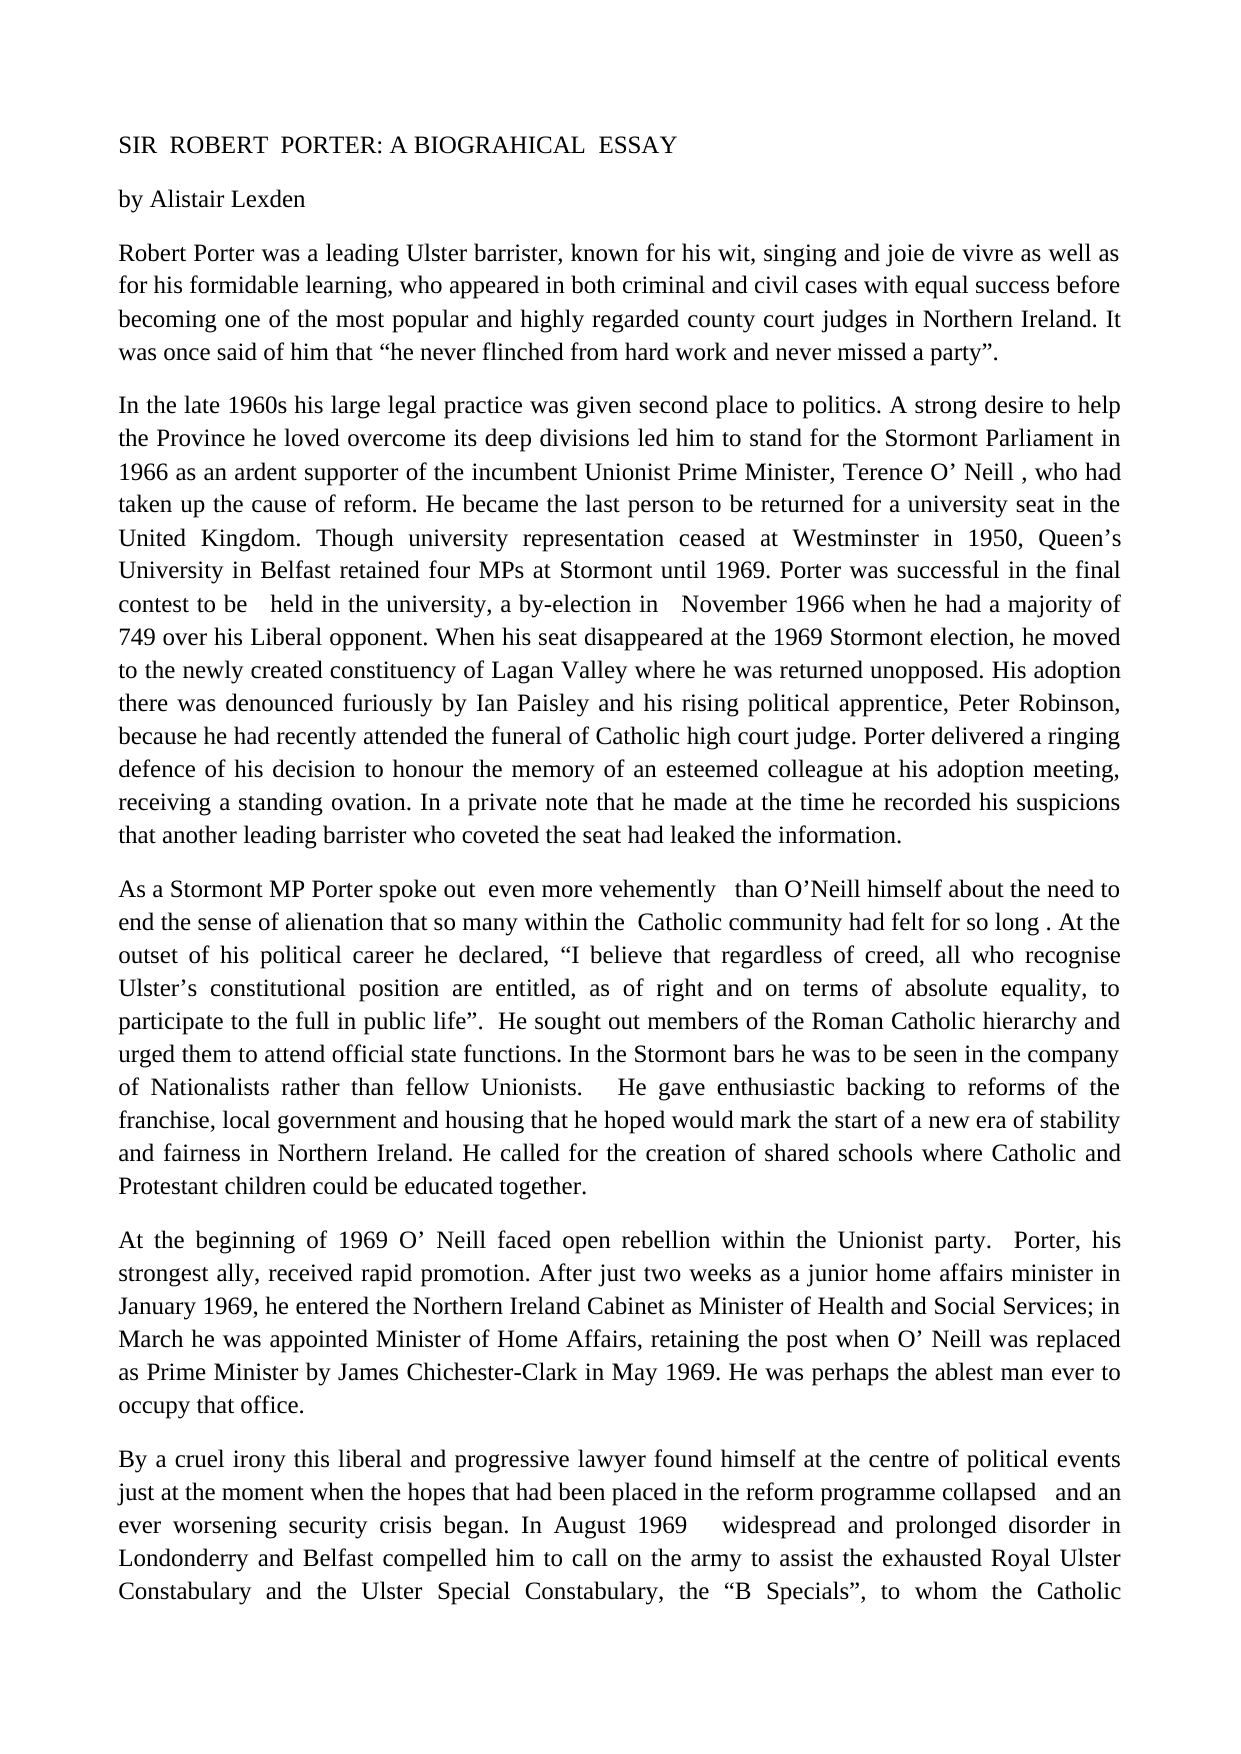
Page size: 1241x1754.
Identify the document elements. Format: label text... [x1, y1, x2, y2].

text As a Stormont MP Porter spoke out even more vehemently than O’Neill himself about the need to end the sense of alienation that so many within the Catholic community had felt for so long . At the outset of his political career he declared, “I believe that regardless of creed, all who recognise Ulster’s constitutional position are entitled, as of right and on terms of absolute equality, to participate to the full in public life”. He sought out members of the Roman Catholic hierarchy and urged them to attend official state functions. In the Stormont bars he was to be seen in the company of Nationalists rather than fellow Unionists. He gave enthusiastic backing to reforms of the franchise, local government and housing that he hoped would mark the start of a new era of stability and fairness in Northern Ireland. He called for the creation of shared schools where Catholic and Protestant children could be educated together. [118, 874, 1122, 1199]
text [118, 1444, 1122, 1604]
text by Alistair Lexden [118, 184, 1122, 212]
text At the beginning of 1969 O’ Neill faced open rebellion within the Unionist party. Porter, his strongest ally, received rapid promotion. After just two weeks as a junior home affairs minister in January 1969, he entered the Northern Ireland Cabinet as Minister of Health and Social Services; in March he was appointed Minister of Home Affairs, retaining the post when O’ Neill was replaced as Prime Minister by James Chichester-Clark in May 1969. He was perhaps the ablest man ever to occupy that office. [118, 1225, 1122, 1418]
text Robert Porter was a leading Ulster barrister, known for his wit, singing and joie de vivre as well as for his formidable learning, who appeared in both criminal and civil cases with equal success before becoming one of the most popular and highly regarded county court judges in Northern Ireland. It was once said of him that “he never flinched from hard work and never missed a party”. [118, 238, 1122, 365]
text SIR ROBERT PORTER: A BIOGRAHICAL ESSAY [118, 130, 1122, 159]
text In the late 1960s his large legal practice was given second place to politics. A strong desire to help the Province he loved overcome its deep divisions led him to stand for the Stormont Parliament in 1966 as an ardent supporter of the incumbent Unionist Prime Minister, Terence O’ Neill , who had taken up the cause of reform. He became the last person to be returned for a university seat in the United Kingdom. Though university representation ceased at Westminster in 1950, Queen’s University in Belfast retained four MPs at Stormont until 1969. Porter was successful in the final contest to be held in the university, a by-election in November 1966 when he had a majority of 749 over his Liberal opponent. When his seat disappeared at the 1969 Stormont election, he moved to the newly created constituency of Lagan Valley where he was returned unopposed. His adoption there was denounced furiously by Ian Paisley and his rising political apprentice, Peter Robinson, because he had recently attended the funeral of Catholic high court judge. Porter delivered a ringing defence of his decision to honour the memory of an esteemed colleague at his adoption meeting, receiving a standing ovation. In a private note that he made at the time he recorded his suspicions that another leading barrister who coveted the seat had leaked the information. [118, 391, 1122, 848]
